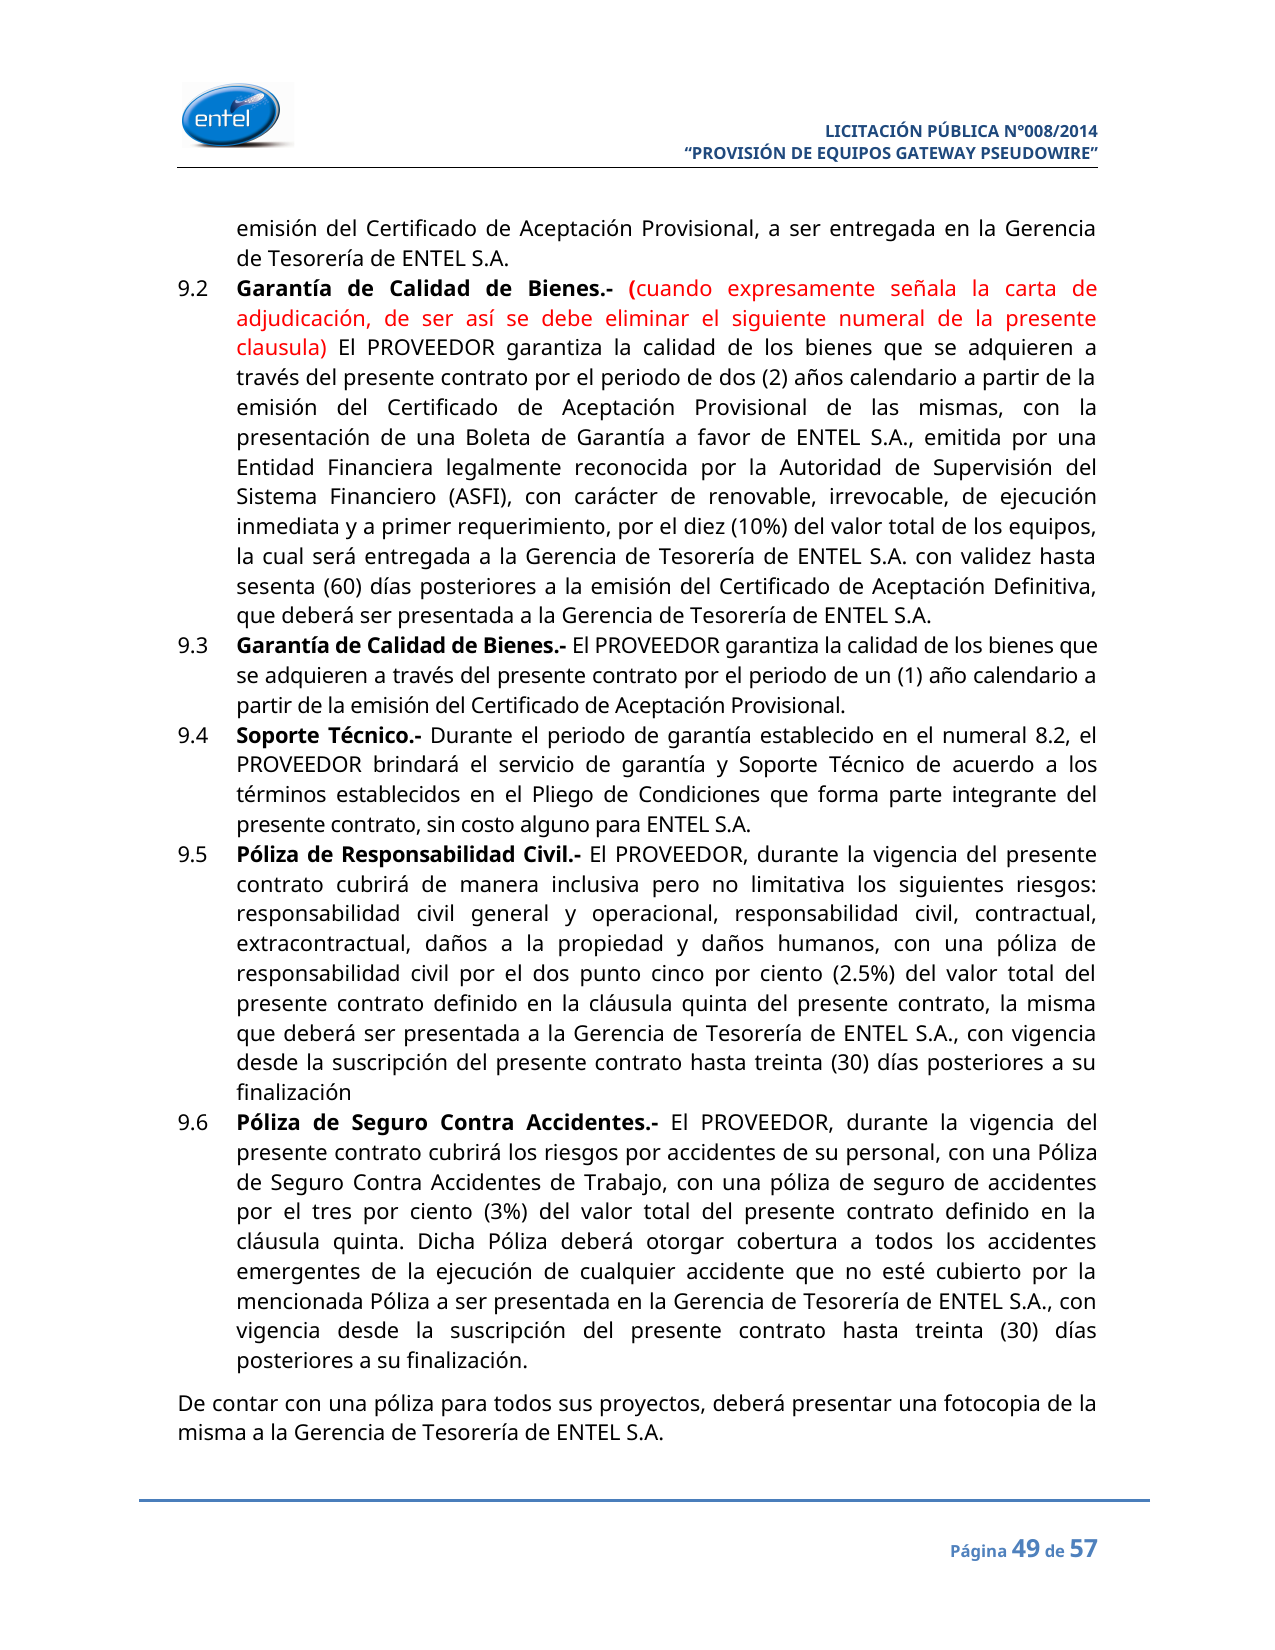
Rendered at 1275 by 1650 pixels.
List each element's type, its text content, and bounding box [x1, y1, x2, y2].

text De contar con una póliza para todos sus proyectos, deberá presentar una fotocopia de la misma a la Gerencia de Tesorería de ENTEL S.A. [177, 1387, 1098, 1447]
text 9.3 Garantía de Calidad de Bienes.- El PROVEEDOR garantiza la calidad de los bienes que se adquieren a través del presente contrato por el periodo de un (1) año calendario a partir de la emisión del Certificado de Aceptación Provisional. [177, 630, 1098, 719]
picture [182, 82, 295, 148]
text 9.6 Póliza de Seguro Contra Accidentes.- El PROVEEDOR, durante la vigencia del presente contrato cubrirá los riesgos por accidentes de su personal, con una Póliza de Seguro Contra Accidentes de Trabajo, con una póliza de seguro de accidentes por el tres por ciento (3%) del valor total del presente contrato definido en la cláusula quinta. Dicha Póliza deberá otorgar cobertura a todos los accidentes emergentes de la ejecución de cualquier accidente que no esté cubierto por la mencionada Póliza a ser presentada en la Gerencia de Tesorería de ENTEL S.A., con vigencia desde la suscripción del presente contrato hasta treinta (30) días posteriores a su finalización. [177, 1107, 1098, 1375]
text 9.2 Garantía de Calidad de Bienes.- (cuando expresamente señala la carta de adjudicación, de ser así se debe eliminar el siguiente numeral de la presente clausula) El PROVEEDOR garantiza la calidad de los bienes que se adquieren a través del presente contrato por el periodo de dos (2) años calendario a partir de la emisión del Certificado de Aceptación Provisional de las mismas, con la presentación de una Boleta de Garantía a favor de ENTEL S.A., emitida por una Entidad Financiera legalmente reconocida por la Autoridad de Supervisión del Sistema Financiero (ASFI), con carácter de renovable, irrevocable, de ejecución inmediata y a primer requerimiento, por el diez (10%) del valor total de los equipos, la cual será entregada a la Gerencia de Tesorería de ENTEL S.A. con validez hasta sesenta (60) días posteriores a la emisión del Certificado de Aceptación Definitiva, que deberá ser presentada a la Gerencia de Tesorería de ENTEL S.A. [177, 273, 1098, 630]
text 9.4 Soporte Técnico.- Durante el periodo de garantía establecido en el numeral 8.2, el PROVEEDOR brindará el servicio de garantía y Soporte Técnico de acuerdo a los términos establecidos en el Pliego de Condiciones que forma parte integrante del presente contrato, sin costo alguno para ENTEL S.A. [177, 719, 1098, 839]
text 9.5 Póliza de Responsabilidad Civil.- El PROVEEDOR, durante la vigencia del presente contrato cubrirá de manera inclusiva pero no limitativa los siguientes riesgos: responsabilidad civil general y operacional, responsabilidad civil, contractual, extracontractual, daños a la propiedad y daños humanos, con una póliza de responsabilidad civil por el dos punto cinco por ciento (2.5%) del valor total del presente contrato definido en la cláusula quinta del presente contrato, la misma que deberá ser presentada a la Gerencia de Tesorería de ENTEL S.A., con vigencia desde la suscripción del presente contrato hasta treinta (30) días posteriores a su finalización [177, 839, 1098, 1107]
